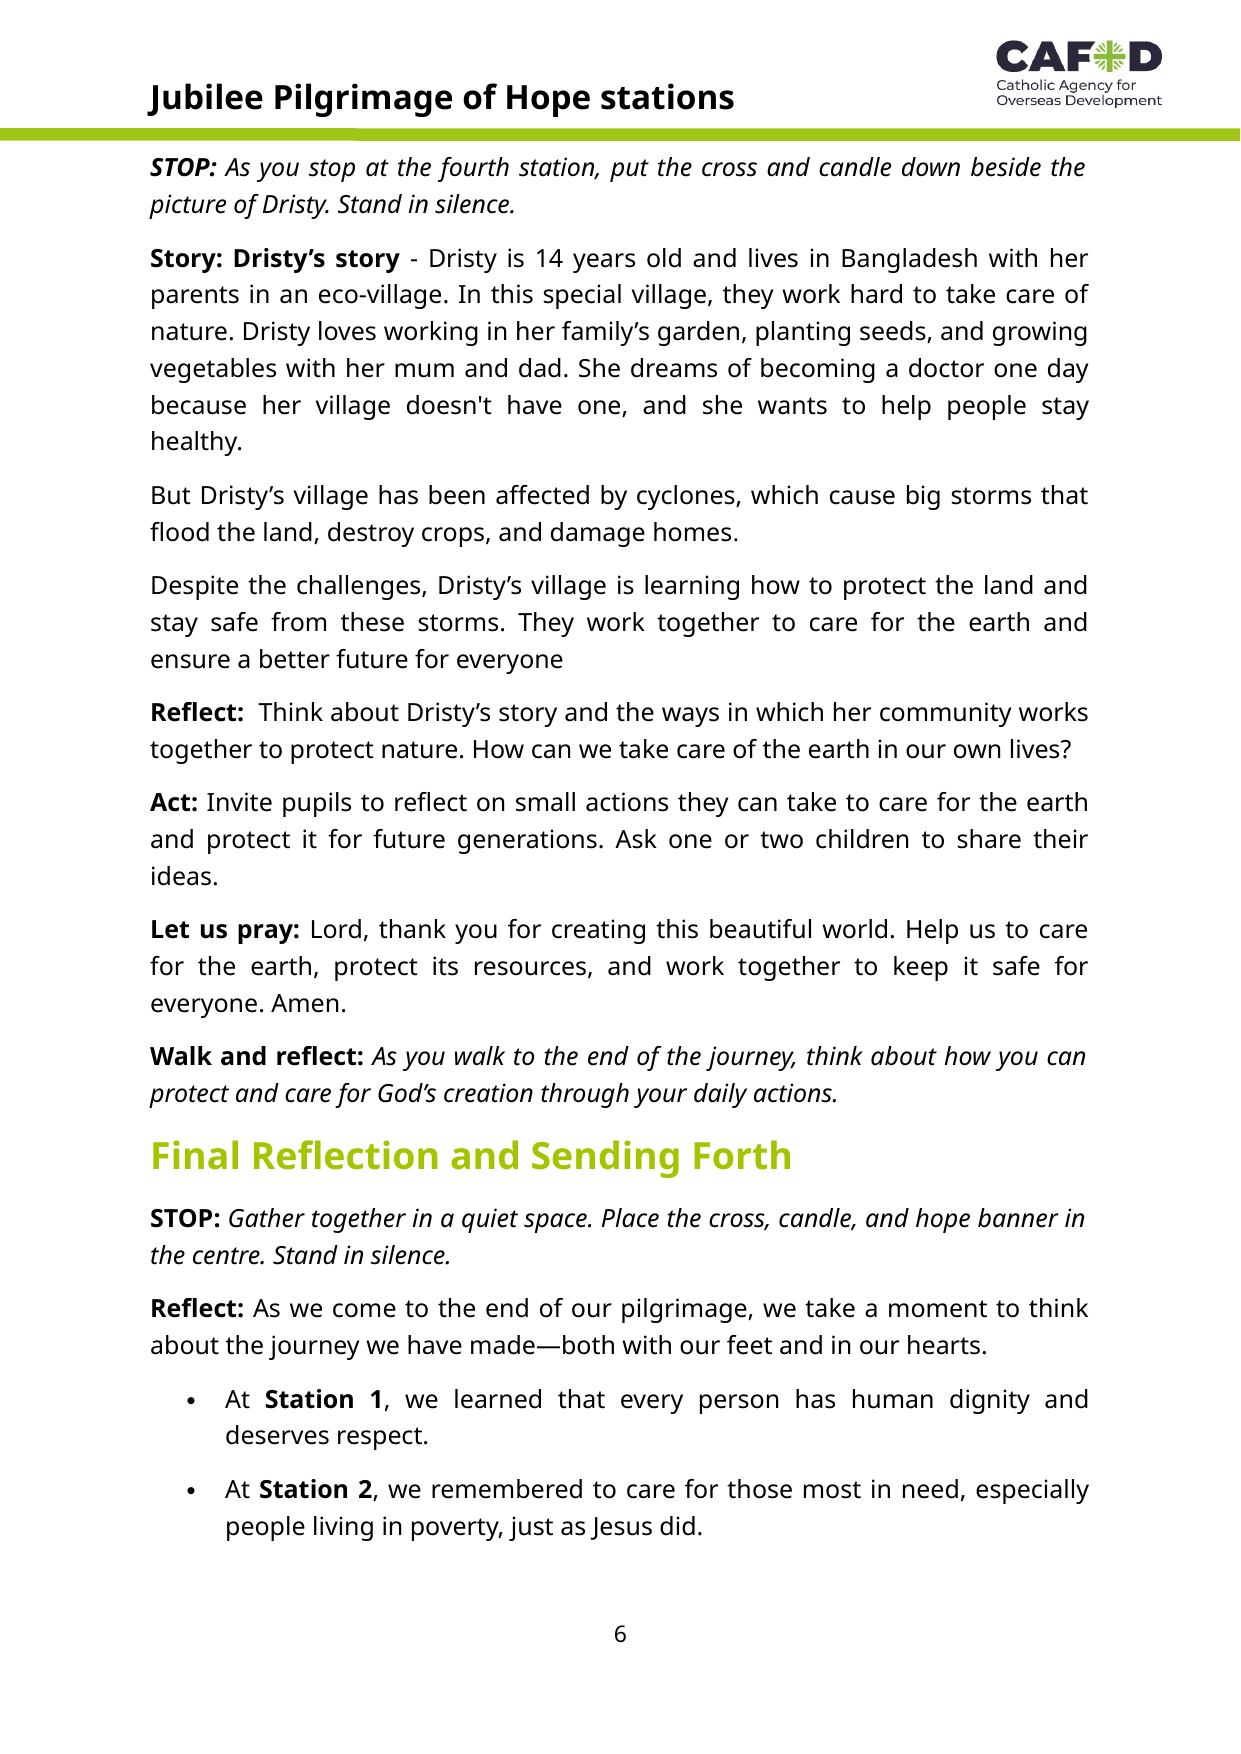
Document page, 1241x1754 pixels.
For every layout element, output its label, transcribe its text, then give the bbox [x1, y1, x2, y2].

list At Station 1, we learned that every person has human dignity and deserves respect. [187, 1381, 1090, 1452]
list At Station 2, we remembered to care for those most in need, especially people living in poverty, just as Jesus did. [187, 1471, 1090, 1542]
text STOP: As you stop at the fourth station, put the cross and candle down beside the picture of Dristy. Stand in silence. [150, 150, 1090, 221]
text Story: Dristy’s story - Dristy is 14 years old and lives in Bangladesh with her parents in an eco-village. In this special village, they work hard to take care of nature. Dristy loves working in her family’s garden, planting seeds, and growing vegetables with her mum and dad. She dreams of becoming a doctor one day because her village doesn't have one, and she wants to help people stay healthy. [150, 240, 1090, 458]
text Walk and reflect: As you walk to the end of the journey, think about how you can protect and care for God’s creation through your daily actions. [150, 1039, 1090, 1110]
picture [985, 22, 1170, 119]
text STOP: Gather together in a quiet space. Place the cross, candle, and hope banner in the centre. Stand in silence. [150, 1201, 1090, 1272]
text Despite the challenges, Dristy’s village is learning how to protect the land and stay safe from these storms. They work together to care for the earth and ensure a better future for everyone [150, 568, 1090, 675]
text Act: Invite pupils to reflect on small actions they can take to care for the earth and protect it for future generations. Ask one or two children to share their ideas. [150, 785, 1090, 892]
text Final Reflection and Sending Forth [150, 1129, 1090, 1180]
text Let us pray: Lord, thank you for creating this beautiful world. Help us to care for the earth, protect its resources, and work together to keep it safe for everyone. Amen. [150, 912, 1090, 1019]
text Reflect: As we come to the end of our pilgrimage, we take a moment to think about the journey we have made—both with our feet and in our hearts. [150, 1291, 1090, 1362]
text Reflect: Think about Dristy’s story and the ways in which her community works together to protect nature. How can we take care of the earth in our own lives? [150, 695, 1090, 766]
text But Dristy’s village has been affected by cyclones, which cause big storms that flood the land, destroy crops, and damage homes. [150, 477, 1090, 548]
